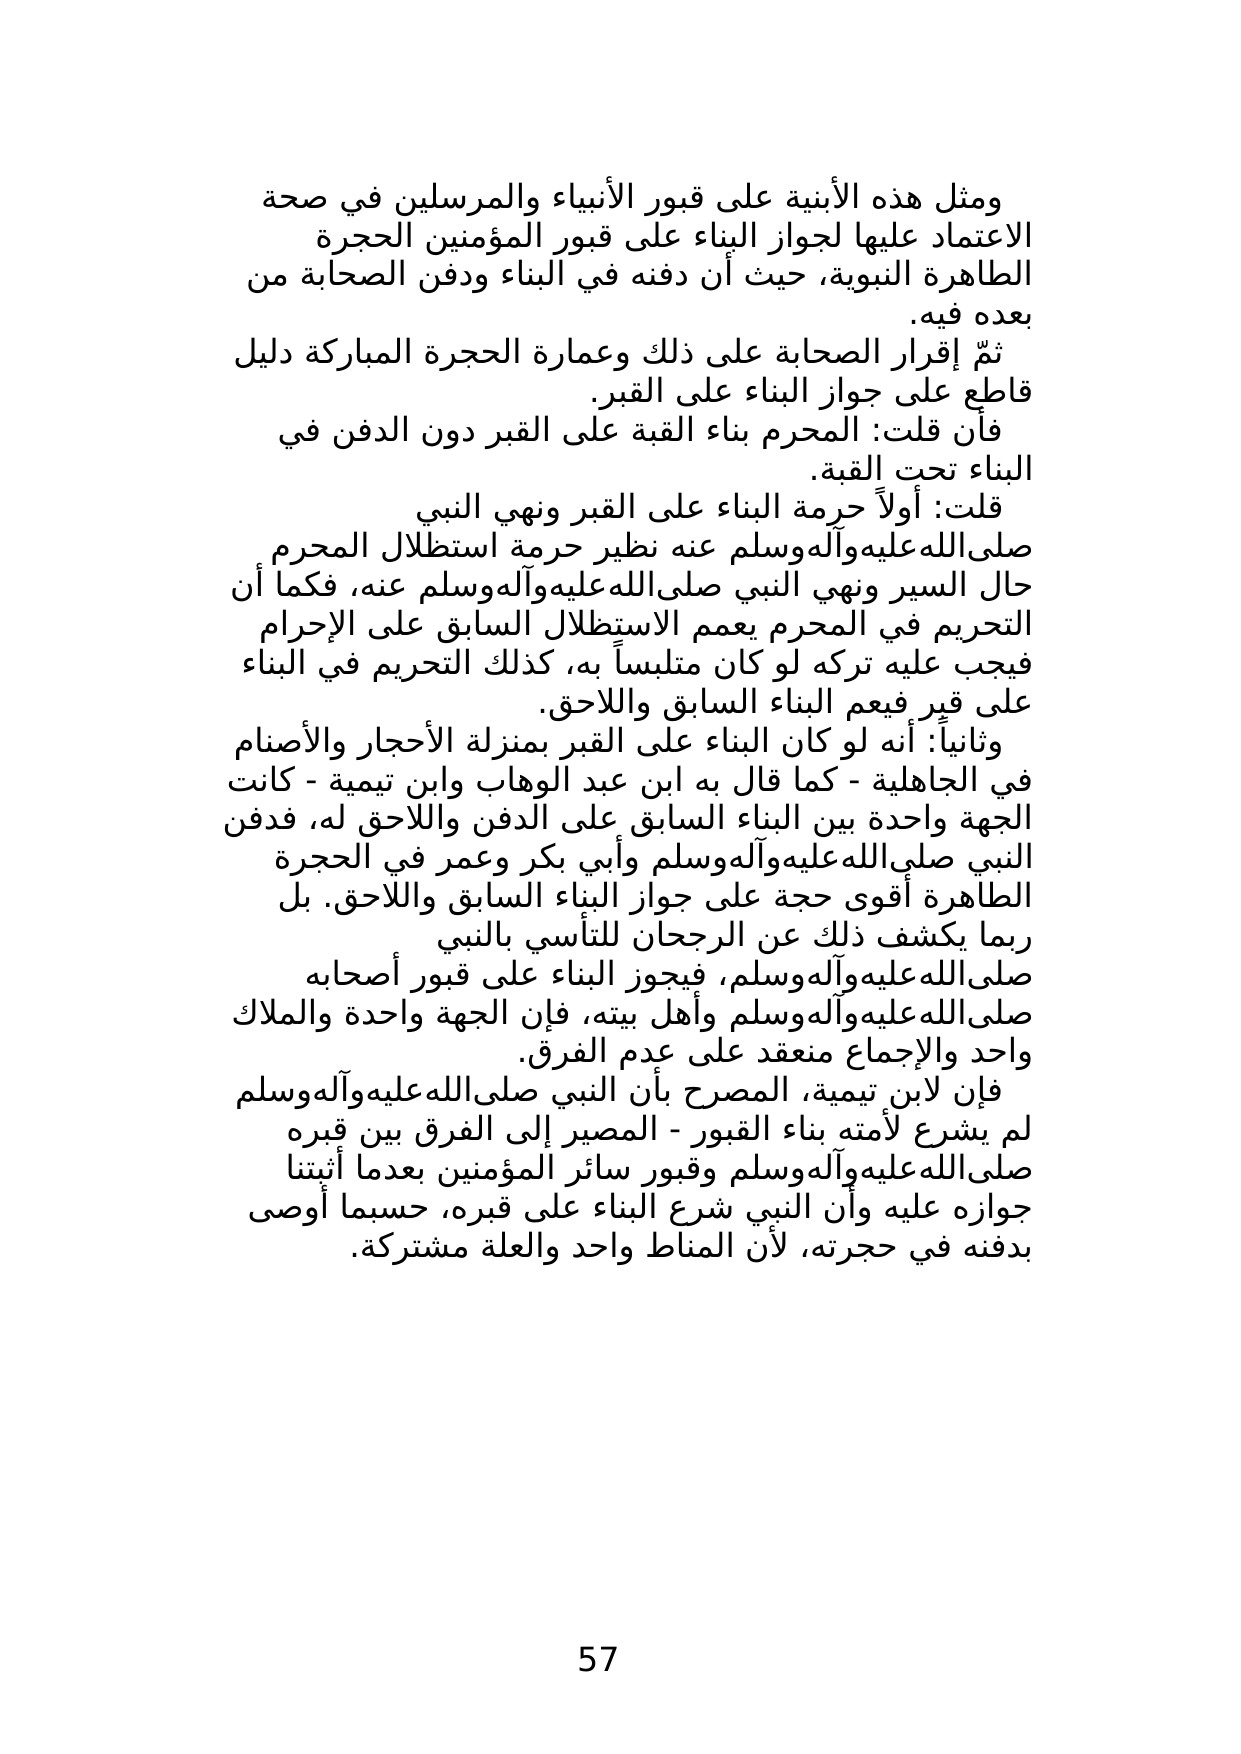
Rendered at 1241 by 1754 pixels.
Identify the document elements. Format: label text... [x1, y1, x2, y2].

text وثانياً: أنه لو كان البناء على القبر بمنزلة الأحجار والأصنام في الجاهلية - كما قال به ابن عبد الوهاب وابن تيمية - كانت الجهة واحدة بين البناء السابق على الدفن واللاحق له، فدفن النبي صلى‌الله‌عليه‌وآله‌وسلم وأبي بكر وعمر في الحجرة الطاهرة أقوى حجة على جواز البناء السابق واللاحق. بل ربما يكشف ذلك عن الرجحان للتأسي بالنبي صلى‌الله‌عليه‌وآله‌وسلم، فيجوز البناء على قبور أصحابه صلى‌الله‌عليه‌وآله‌وسلم وأهل بيته، فإن الجهة واحدة والملاك واحد والإجماع منعقد على عدم الفرق. [222, 721, 1033, 1071]
text فأن قلت: المحرم بناء القبة على القبر دون الدفن في البناء تحت القبة. [222, 410, 1033, 488]
text فإن لابن تيمية، المصرح بأن النبي صلى‌الله‌عليه‌وآله‌وسلم لم يشرع لأمته بناء القبور - المصير إلى الفرق بين قبره صلى‌الله‌عليه‌وآله‌وسلم وقبور سائر المؤمنين بعدما أثبتنا جوازه عليه وأن النبي شرع البناء على قبره، حسبما أوصى بدفنه في حجرته، لأن المناط واحد والعلة مشتركة. [222, 1071, 1033, 1265]
text قلت: أولاً حرمة البناء على القبر ونهي النبي صلى‌الله‌عليه‌وآله‌وسلم عنه نظير حرمة استظلال المحرم حال السير ونهي النبي صلى‌الله‌عليه‌وآله‌وسلم عنه، فكما أن التحريم في المحرم يعمم الاستظلال السابق على الإحرام فيجب عليه تركه لو كان متلبساً به، كذلك التحريم في البناء على قبر فيعم البناء السابق واللاحق. [222, 488, 1033, 721]
text ومثل هذه الأبنية على قبور الأنبياء والمرسلين في صحة الاعتماد عليها لجواز البناء على قبور المؤمنين الحجرة الطاهرة النبوية، حيث أن دفنه في البناء ودفن الصحابة من بعده فيه. [222, 177, 1033, 333]
text ثمّ إقرار الصحابة على ذلك وعمارة الحجرة المباركة دليل قاطع على جواز البناء على القبر. [222, 333, 1033, 410]
